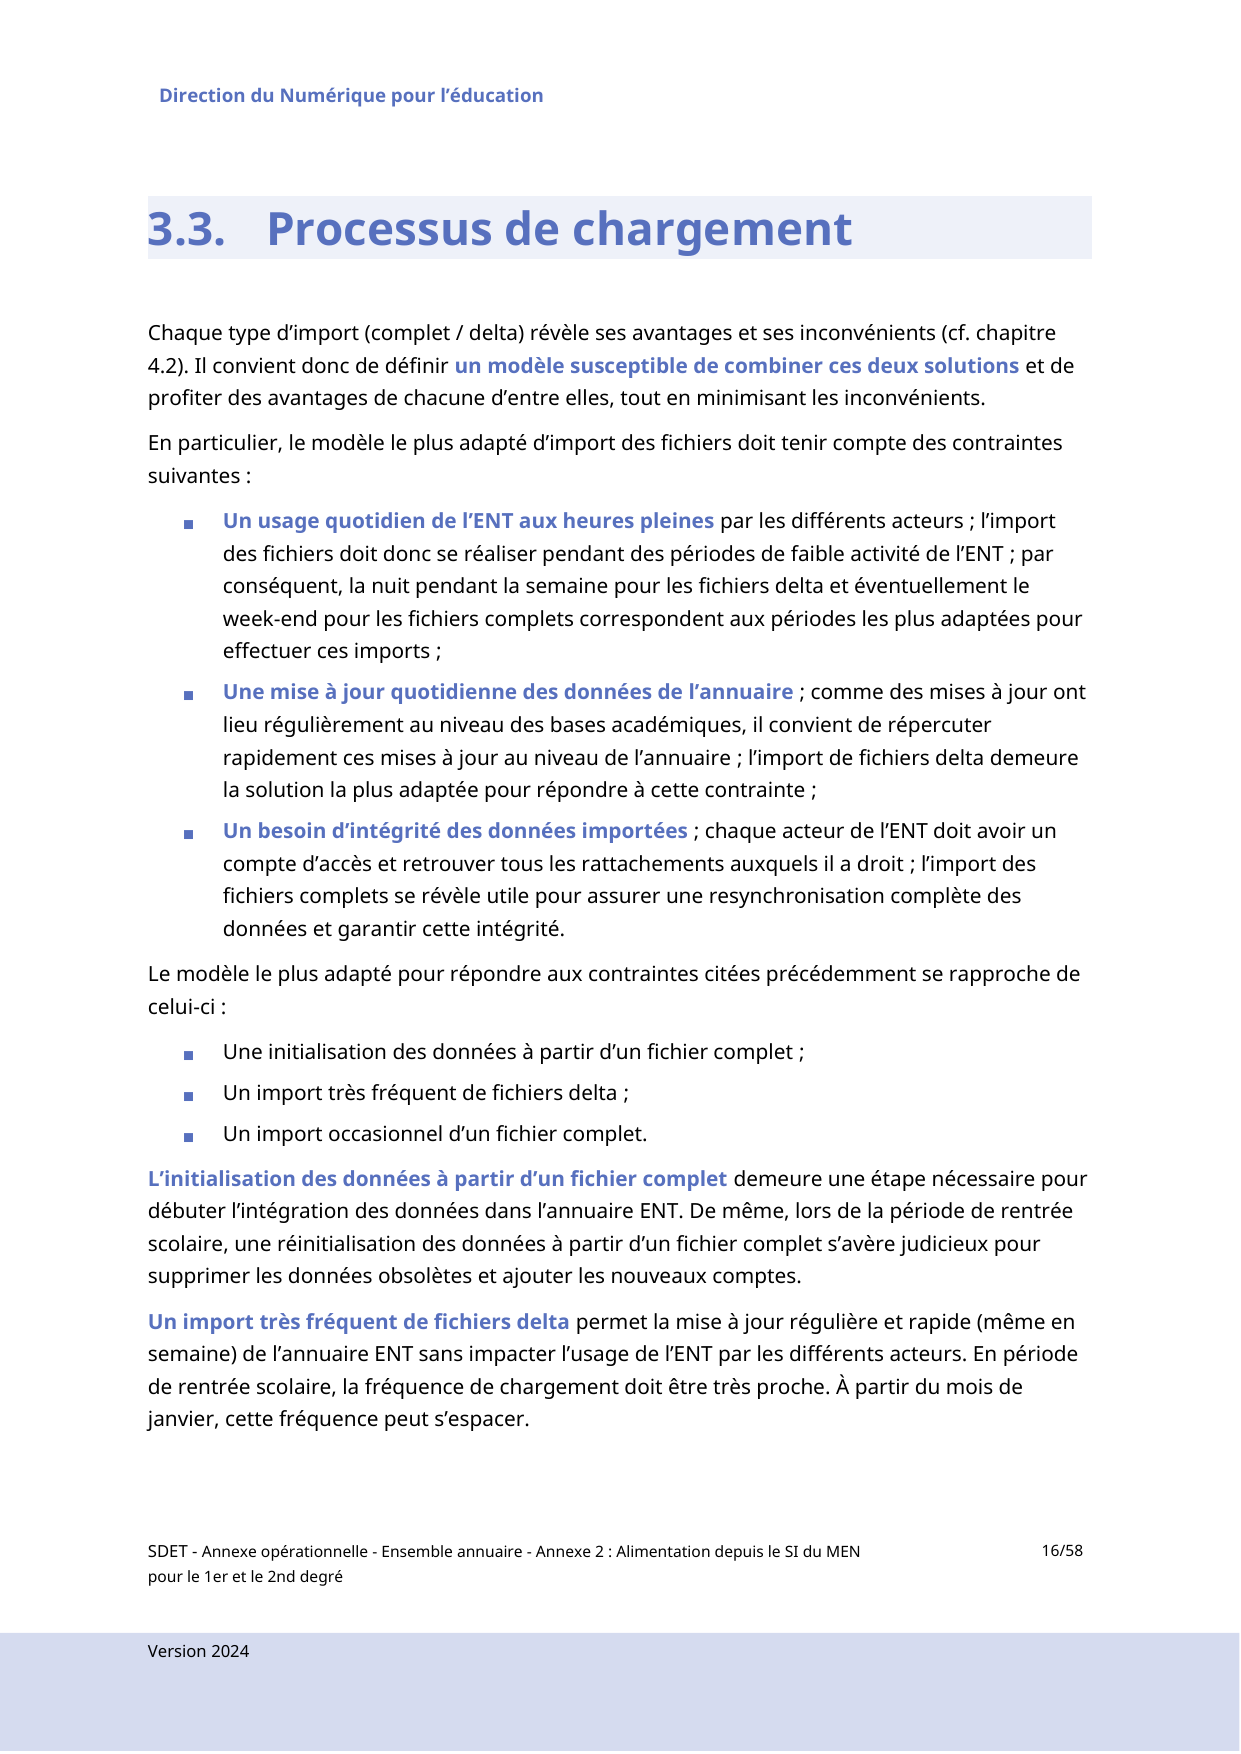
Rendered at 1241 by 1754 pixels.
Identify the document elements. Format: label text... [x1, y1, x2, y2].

text Une mise à jour quotidienne des données de l’annuaire ; comme des mises à jour ont lieu régulièrement au niveau des bases académiques, il convient de répercuter rapidement ces mises à jour au niveau de l’annuaire ; l’import de fichiers delta demeure la solution la plus adaptée pour répondre à cette contrainte ; [185, 677, 1092, 804]
text Un usage quotidien de l’ENT aux heures pleines par les différents acteurs ; l’import des fichiers doit donc se réaliser pendant des périodes de faible activité de l’ENT ; par conséquent, la nuit pendant la semaine pour les fichiers delta et éventuellement le week-end pour les fichiers complets correspondent aux périodes les plus adaptées pour effectuer ces imports ; [185, 506, 1092, 665]
text Un besoin d’intégrité des données importées ; chaque acteur de l’ENT doit avoir un compte d’accès et retrouver tous les rattachements auxquels il a droit ; l’import des fichiers complets se révèle utile pour assurer une resynchronisation complète des données et garantir cette intégrité. [185, 816, 1092, 942]
text L’initialisation des données à partir d’un fichier complet demeure une étape nécessaire pour débuter l’intégration des données dans l’annuaire ENT. De même, lors de la période de rentrée scolaire, une réinitialisation des données à partir d’un fichier complet s’avère judicieux pour supprimer les données obsolètes et ajouter les nouveaux comptes. [148, 1164, 1092, 1290]
text Une initialisation des données à partir d’un fichier complet ; [185, 1037, 1092, 1065]
text Chaque type d’import (complet / delta) révèle ses avantages et ses inconvénients (cf. chapitre 4.2). Il convient donc de définir un modèle susceptible de combiner ces deux solutions et de profiter des avantages de chacune d’entre elles, tout en minimisant les inconvénients. [148, 318, 1092, 412]
text Le modèle le plus adapté pour répondre aux contraintes citées précédemment se rapproche de celui-ci : [148, 959, 1092, 1020]
text Un import occasionnel d’un fichier complet. [185, 1119, 1092, 1147]
text Un import très fréquent de fichiers delta permet la mise à jour régulière et rapide (même en semaine) de l’annuaire ENT sans impacter l’usage de l’ENT par les différents acteurs. En période de rentrée scolaire, la fréquence de chargement doit être très proche. À partir du mois de janvier, cette fréquence peut s’espacer. [148, 1307, 1092, 1433]
subtitle Processus de chargement [148, 196, 1092, 259]
text Un import très fréquent de fichiers delta ; [185, 1078, 1092, 1106]
text En particulier, le modèle le plus adapté d’import des fichiers doit tenir compte des contraintes suivantes : [148, 428, 1092, 489]
